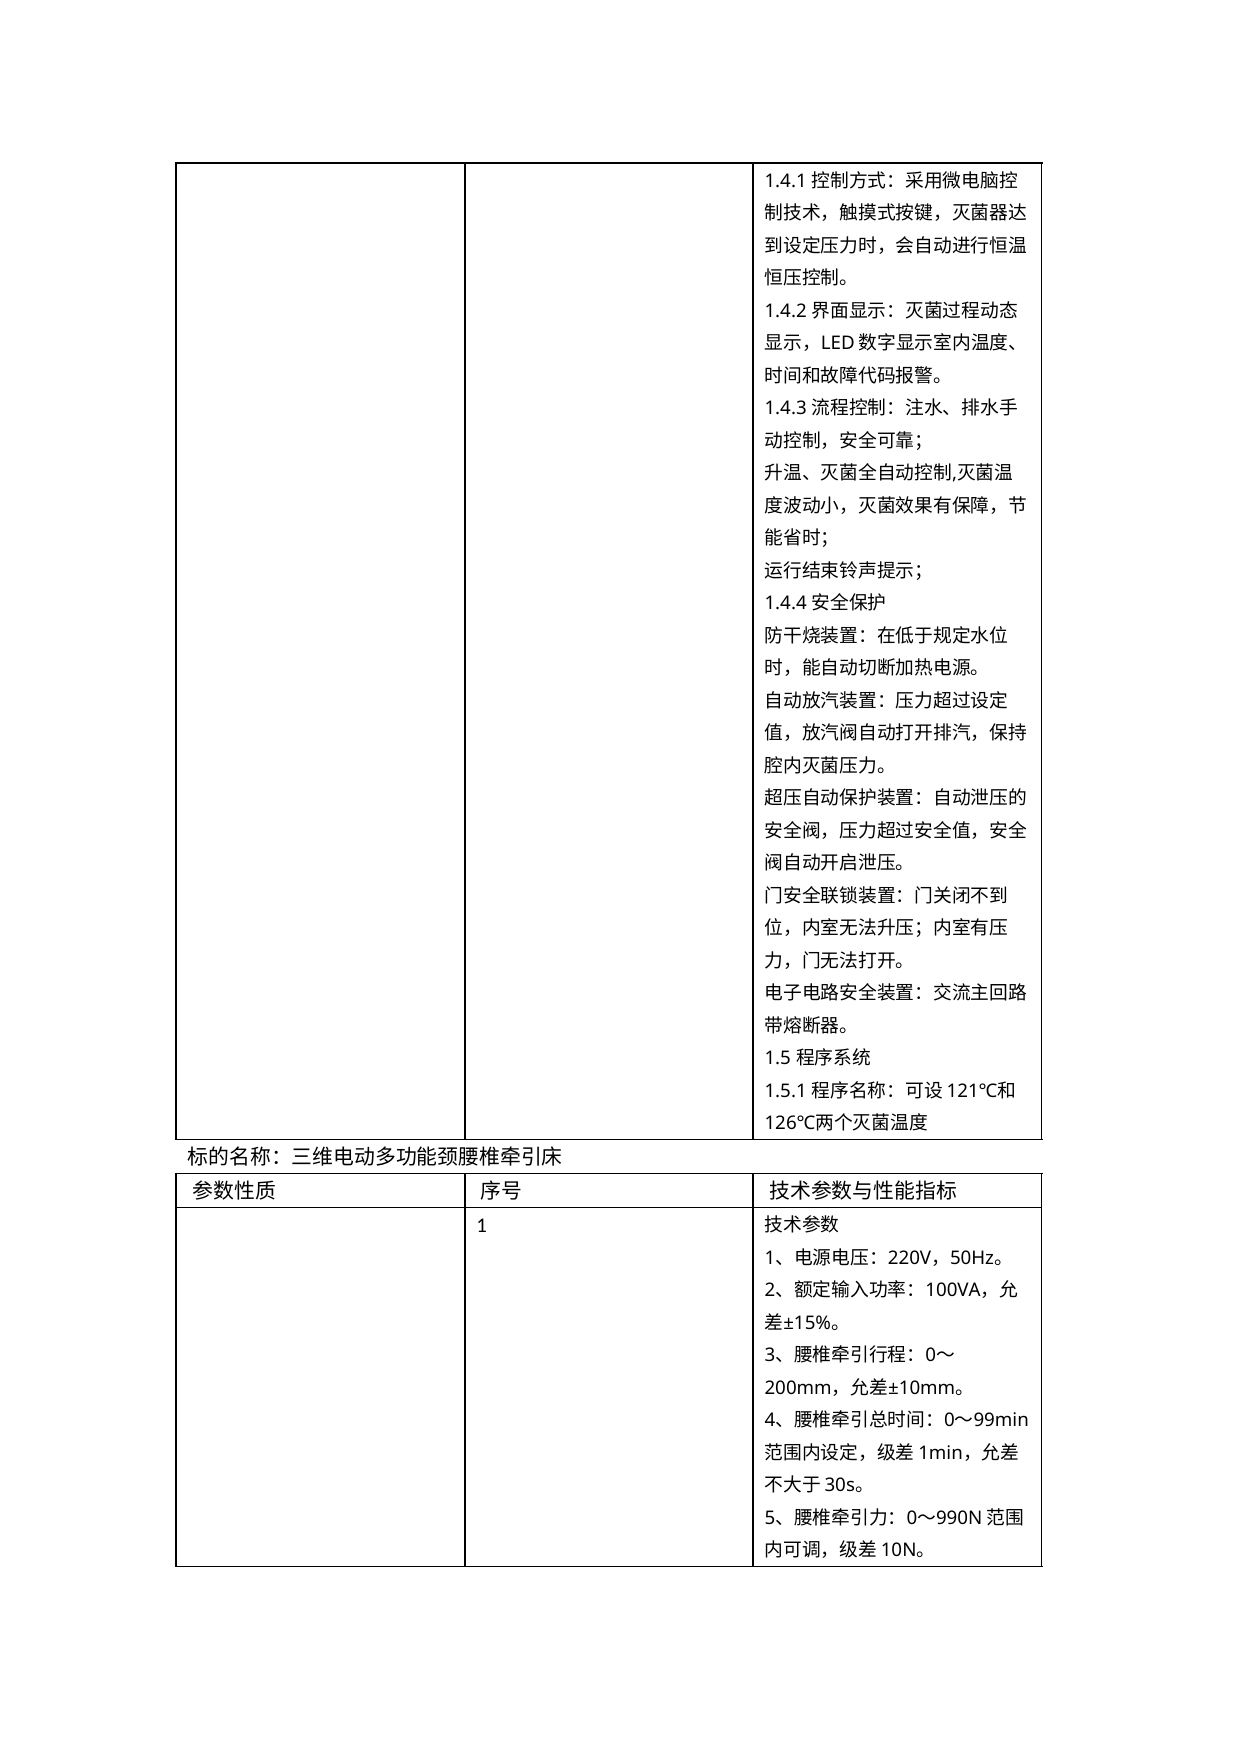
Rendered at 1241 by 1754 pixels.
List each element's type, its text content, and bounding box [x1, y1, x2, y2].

table_cell [177, 1208, 464, 1566]
table_header 技术参数与性能指标 [754, 1174, 1041, 1207]
table_cell 1 [466, 1208, 752, 1566]
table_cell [754, 1208, 1041, 1566]
table_header 序号 [466, 1174, 752, 1207]
table_cell 1 [466, 164, 752, 1138]
text 标的名称：三维电动多功能颈腰椎牵引床 [187, 1140, 1053, 1173]
table_header 参数性质 [177, 1174, 464, 1207]
table_cell [177, 164, 464, 1138]
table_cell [754, 164, 1041, 1138]
